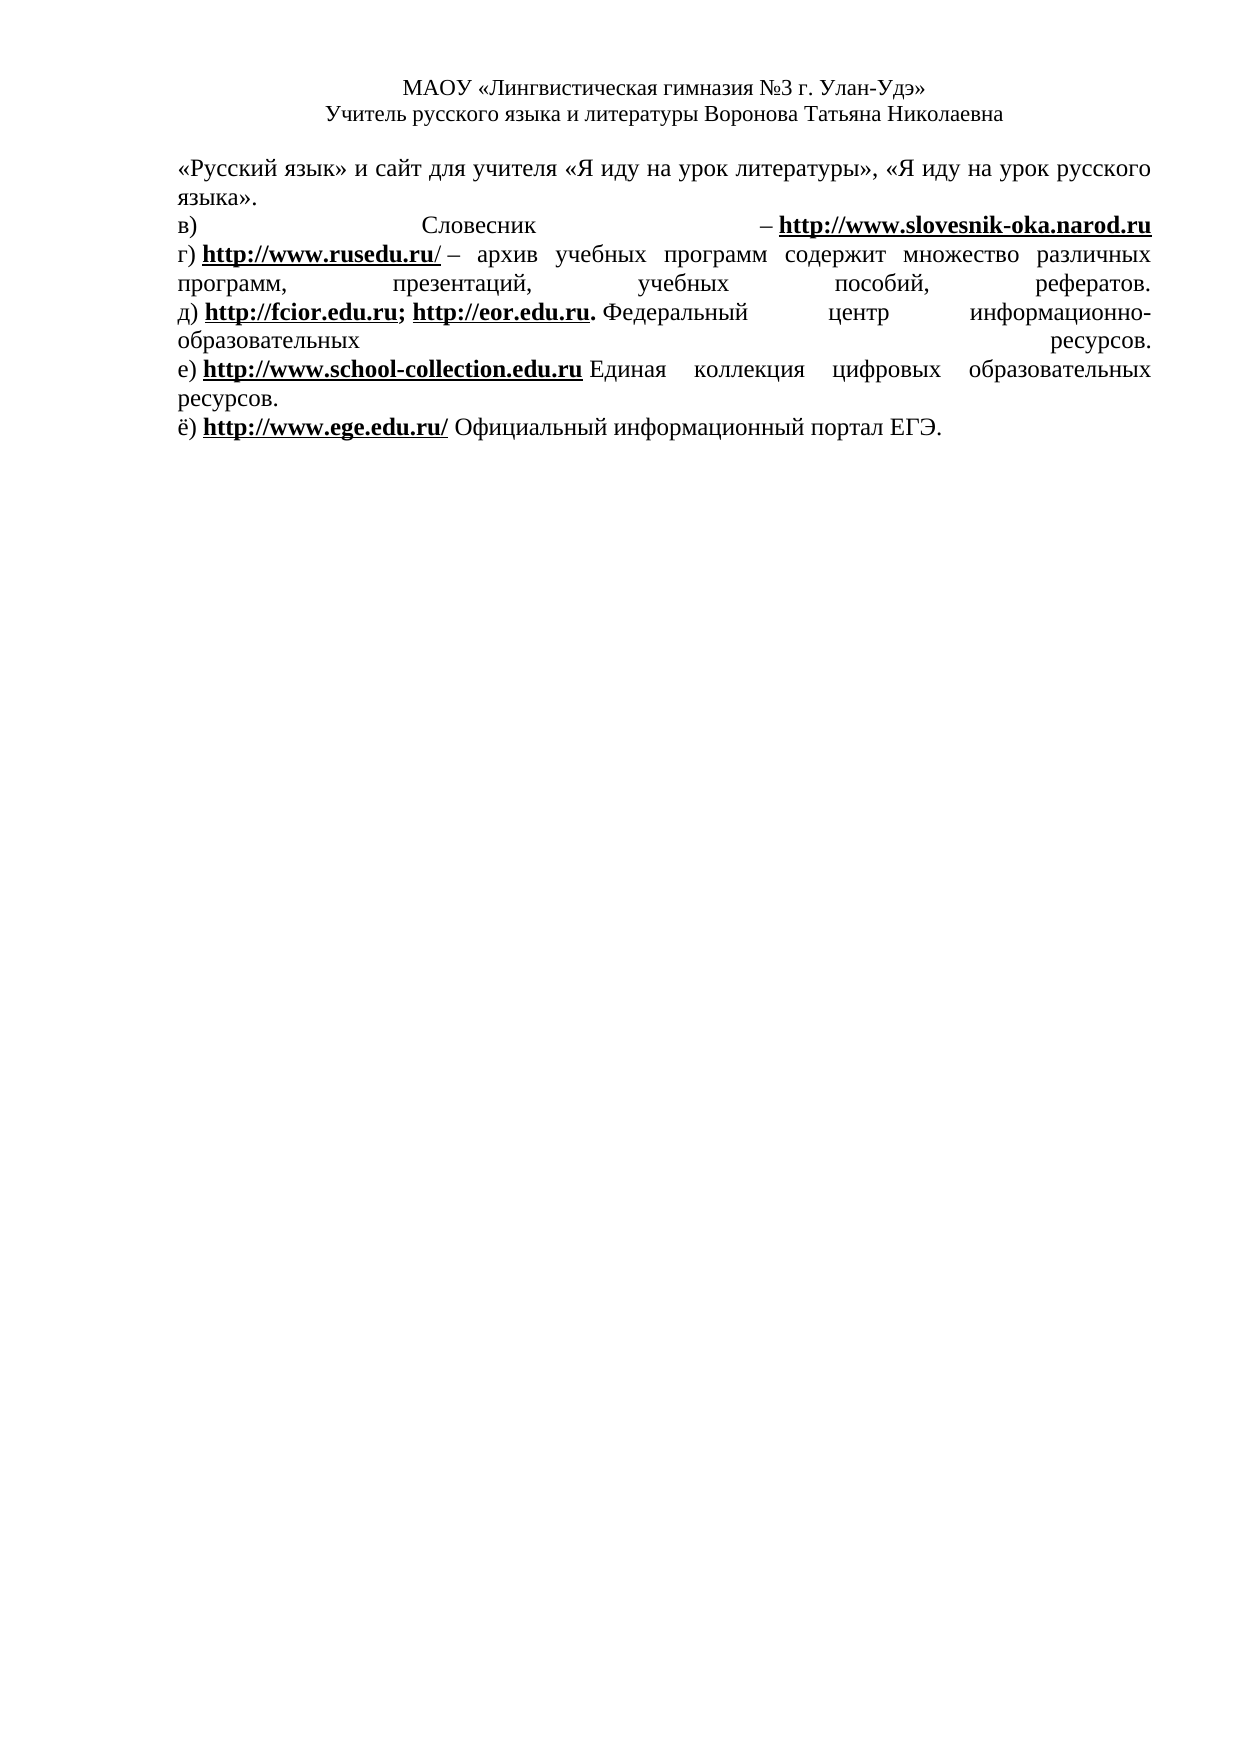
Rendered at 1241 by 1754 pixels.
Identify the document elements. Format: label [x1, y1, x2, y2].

text [177, 153, 1152, 440]
